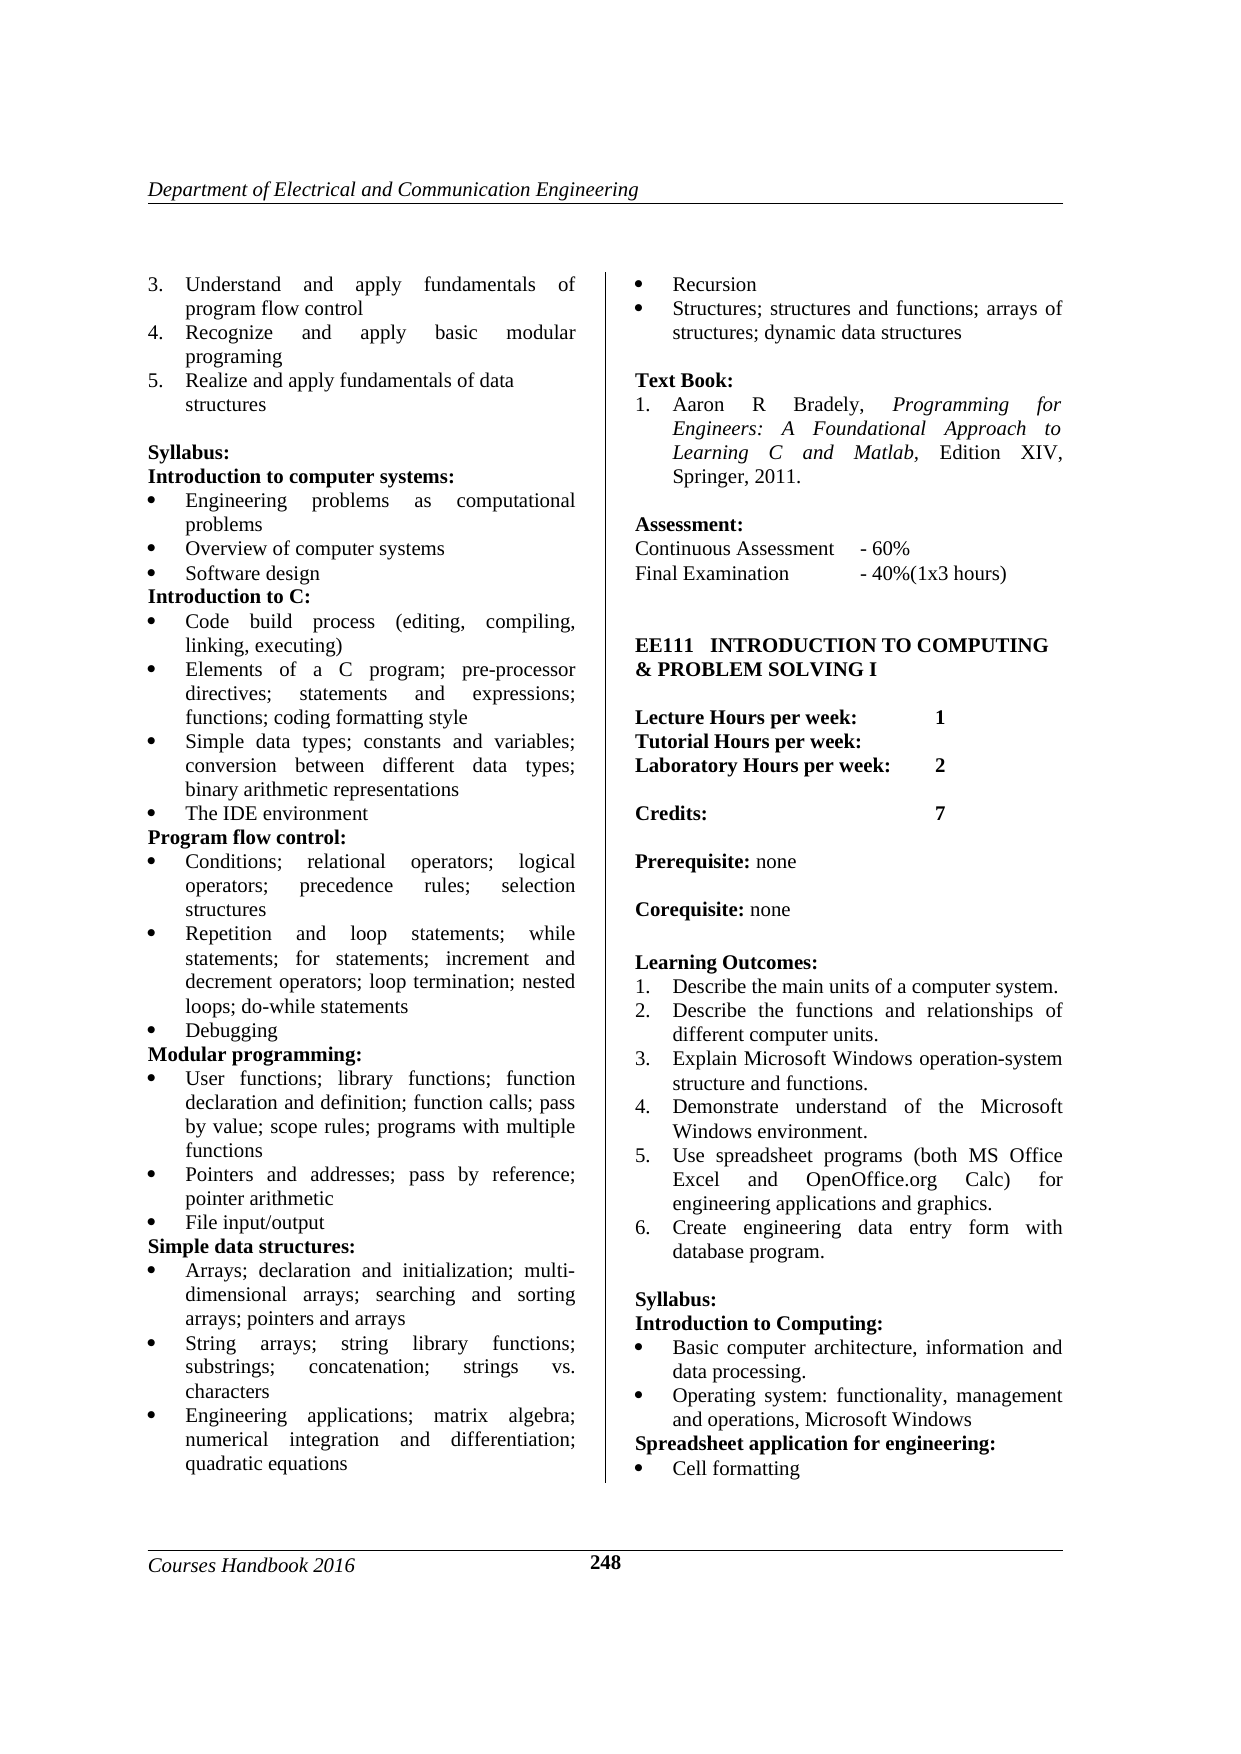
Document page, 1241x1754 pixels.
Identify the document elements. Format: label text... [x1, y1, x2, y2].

list Repetition and loop statements; while statements; for statements; increment and decrement operators; loop termination; nested loops; do-while statements [148, 921, 576, 1018]
text Syllabus: [148, 440, 576, 464]
list Code build process (editing, compiling, linking, executing) [148, 608, 576, 657]
list Cell formatting [635, 1455, 1063, 1479]
text Text Book: [635, 368, 1063, 392]
list Engineering problems as computational problems [148, 488, 576, 536]
list Pointers and addresses; pass by reference; pointer arithmetic [148, 1162, 576, 1210]
text Assessment: [635, 512, 1063, 536]
list Use spreadsheet programs (both MS Office Excel and OpenOffice.org Calc) for engineering applications and graphics. [635, 1143, 1063, 1215]
list User functions; library functions; function declaration and definition; function calls; pass by value; scope rules; programs with multiple functions [148, 1066, 576, 1162]
text Syllabus: [635, 1287, 1063, 1311]
list Understand and apply fundamentals of program flow control [148, 272, 576, 320]
text Continuous Assessment - 60% [635, 536, 1063, 560]
text Spreadsheet application for engineering: [635, 1431, 1063, 1455]
list Recursion [635, 272, 1063, 296]
list Describe the main units of a computer system. [635, 974, 1063, 998]
text Introduction to C: [148, 584, 576, 608]
text Tutorial Hours per week: [635, 729, 1063, 753]
text Corequisite: none [635, 897, 1063, 921]
list Aaron R Bradely, Programming for Engineers: A Foundational Approach to Learning C and Matlab, Edition XIV, Springer, 2011. [635, 392, 1063, 488]
list Basic computer architecture, information and data processing. [635, 1335, 1063, 1383]
text Introduction to computer systems: [148, 464, 576, 488]
list Operating system: functionality, management and operations, Microsoft Windows [635, 1383, 1063, 1431]
list Realize and apply fundamentals of data structures [148, 368, 576, 416]
list Conditions; relational operators; logical operators; precedence rules; selection structures [148, 849, 576, 921]
text Program flow control: [148, 825, 576, 849]
list Recognize and apply basic modular programing [148, 320, 576, 368]
list String arrays; string library functions; substrings; concatenation; strings vs. characters [148, 1330, 576, 1403]
text EE111 INTRODUCTION TO COMPUTING & PROBLEM SOLVING I [635, 633, 1063, 681]
list The IDE environment [148, 801, 576, 825]
list Explain Microsoft Windows operation-system structure and functions. [635, 1046, 1063, 1094]
list Simple data types; constants and variables; conversion between different data types; binary arithmetic representations [148, 729, 576, 801]
list File input/output [148, 1210, 576, 1234]
text Laboratory Hours per week: 2 [635, 753, 1063, 777]
list Arrays; declaration and initialization; multi-dimensional arrays; searching and sorting arrays; pointers and arrays [148, 1258, 576, 1330]
text Final Examination - 40%(1x3 hours) [635, 560, 1063, 584]
list Create engineering data entry form with database program. [635, 1215, 1063, 1263]
text Lecture Hours per week: 1 [635, 705, 1063, 729]
text Credits: 7 [635, 801, 1063, 825]
text Introduction to Computing: [635, 1311, 1063, 1335]
list Overview of computer systems [148, 536, 576, 560]
list Describe the functions and relationships of different computer units. [635, 998, 1063, 1046]
list Engineering applications; matrix algebra; numerical integration and differentiation; quadratic equations [148, 1403, 576, 1475]
list Software design [148, 560, 576, 584]
text Modular programming: [148, 1042, 576, 1066]
text Prerequisite: none [635, 849, 1063, 873]
list Demonstrate understand of the Microsoft Windows environment. [635, 1094, 1063, 1143]
text Simple data structures: [148, 1234, 576, 1258]
list Structures; structures and functions; arrays of structures; dynamic data structures [635, 296, 1063, 344]
list Debugging [148, 1018, 576, 1042]
list Elements of a C program; pre-processor directives; statements and expressions; functions; coding formatting style [148, 657, 576, 729]
text Learning Outcomes: [635, 950, 1063, 974]
